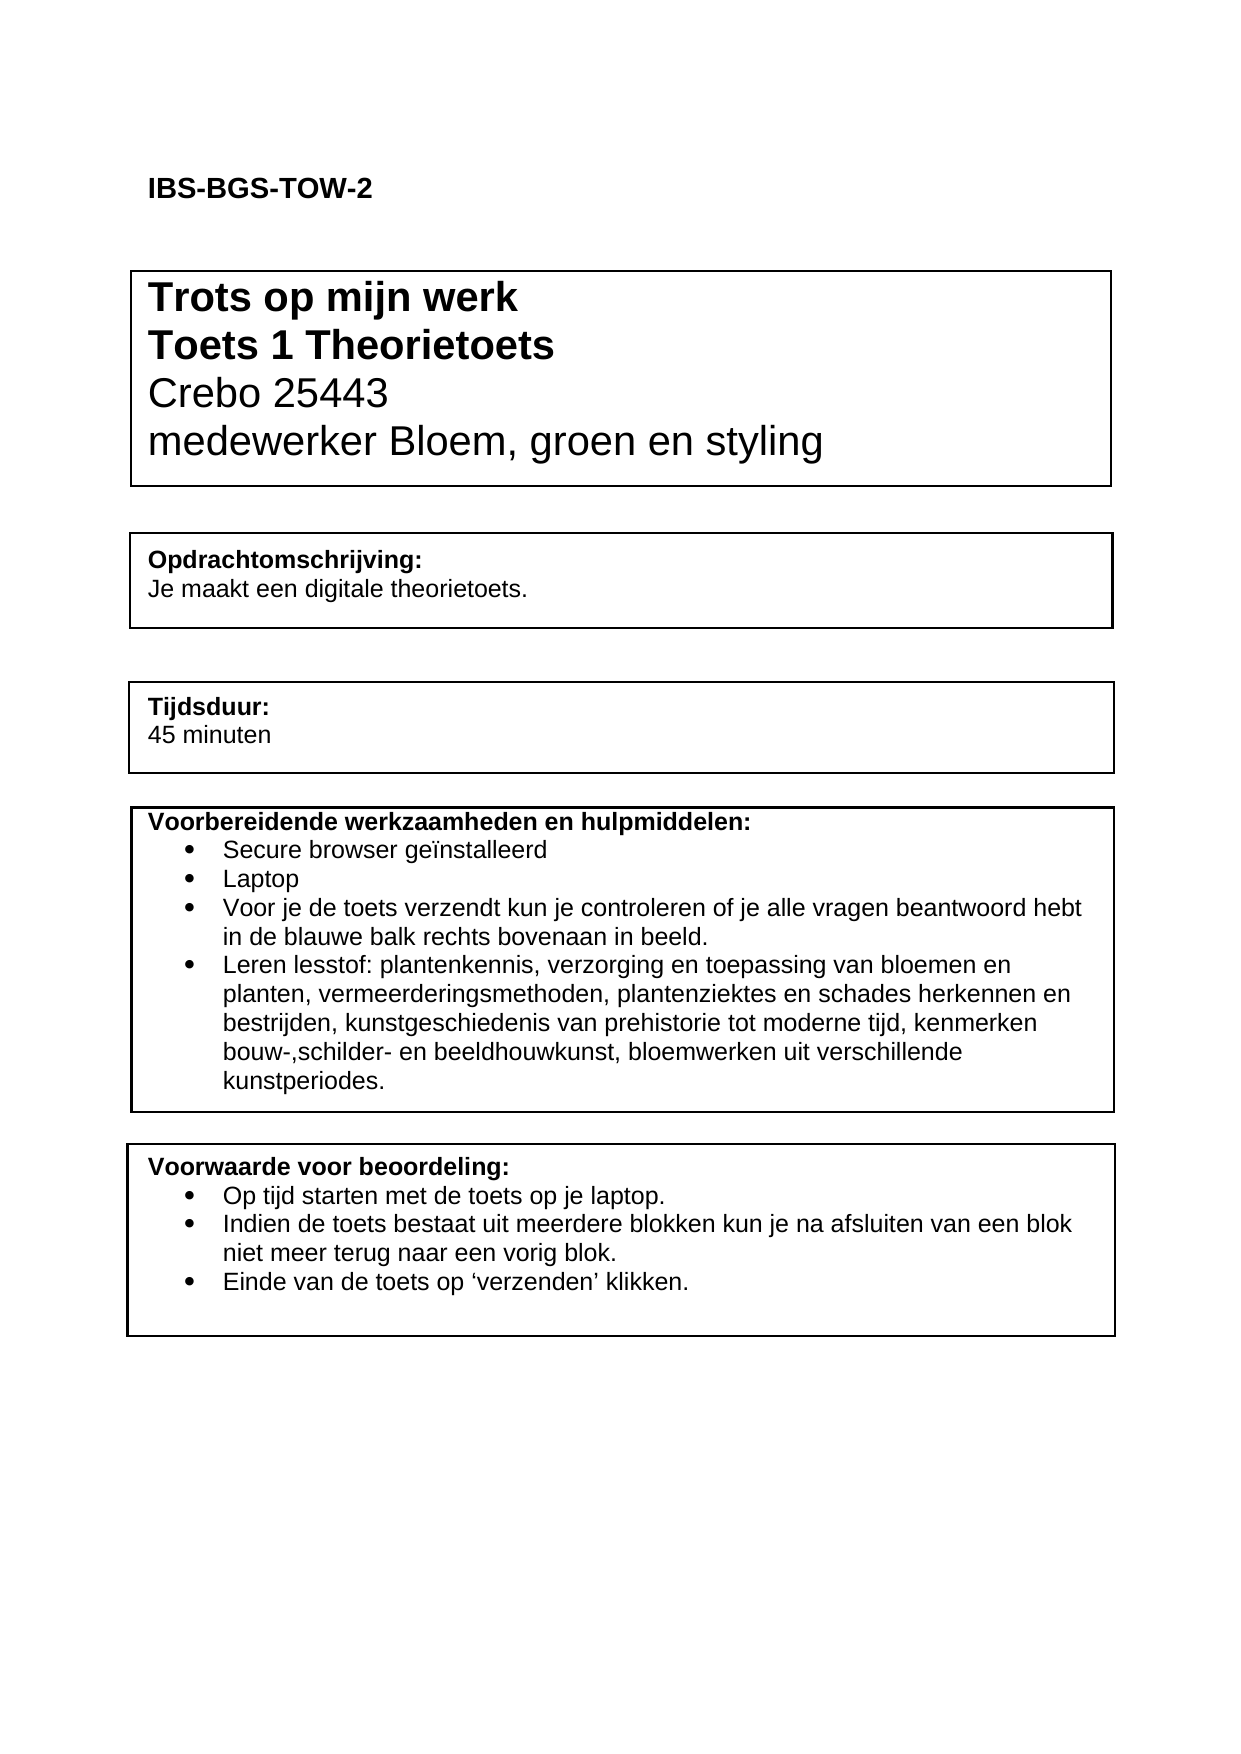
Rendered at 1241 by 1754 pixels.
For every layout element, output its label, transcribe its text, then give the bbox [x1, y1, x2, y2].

text 45 minuten [148, 720, 1093, 749]
text Toets 1 Theorietoets [148, 320, 1093, 368]
list Laptop [185, 864, 1093, 893]
text Tijdsduur: [148, 691, 1093, 720]
text Opdrachtomschrijving: [148, 545, 1093, 574]
text Trots op mijn werk [148, 272, 1093, 320]
list Indien de toets bestaat uit meerdere blokken kun je na afsluiten van een blok niet meer terug naar een vorig blok. [185, 1209, 1093, 1267]
text Voorbereidende werkzaamheden en hulpmiddelen: [148, 809, 1093, 835]
list Op tijd starten met de toets op je laptop. [185, 1181, 1093, 1209]
text Crebo 25443 [148, 368, 1093, 416]
list Einde van de toets op ‘verzenden’ klikken. [185, 1267, 1093, 1296]
text IBS-BGS-TOW-2 [148, 172, 1093, 205]
text Je maakt een digitale theorietoets. [148, 574, 1093, 603]
text Voorwaarde voor beoordeling: [148, 1152, 1093, 1181]
list Voor je de toets verzendt kun je controleren of je alle vragen beantwoord hebt in de blauwe balk rechts bovenaan in beeld. [185, 893, 1093, 951]
text medewerker Bloem, groen en styling [148, 416, 1093, 464]
list Secure browser geïnstalleerd [185, 835, 1093, 864]
list Leren lesstof: plantenkennis, verzorging en toepassing van bloemen en planten, vermeerderingsmethoden, plantenziektes en schades herkennen en bestrijden, kunstgeschiedenis van prehistorie tot moderne tijd, kenmerken bouw-,schilder- en beeldhouwkunst, bloemwerken uit verschillende kunstperiodes. [185, 951, 1093, 1094]
